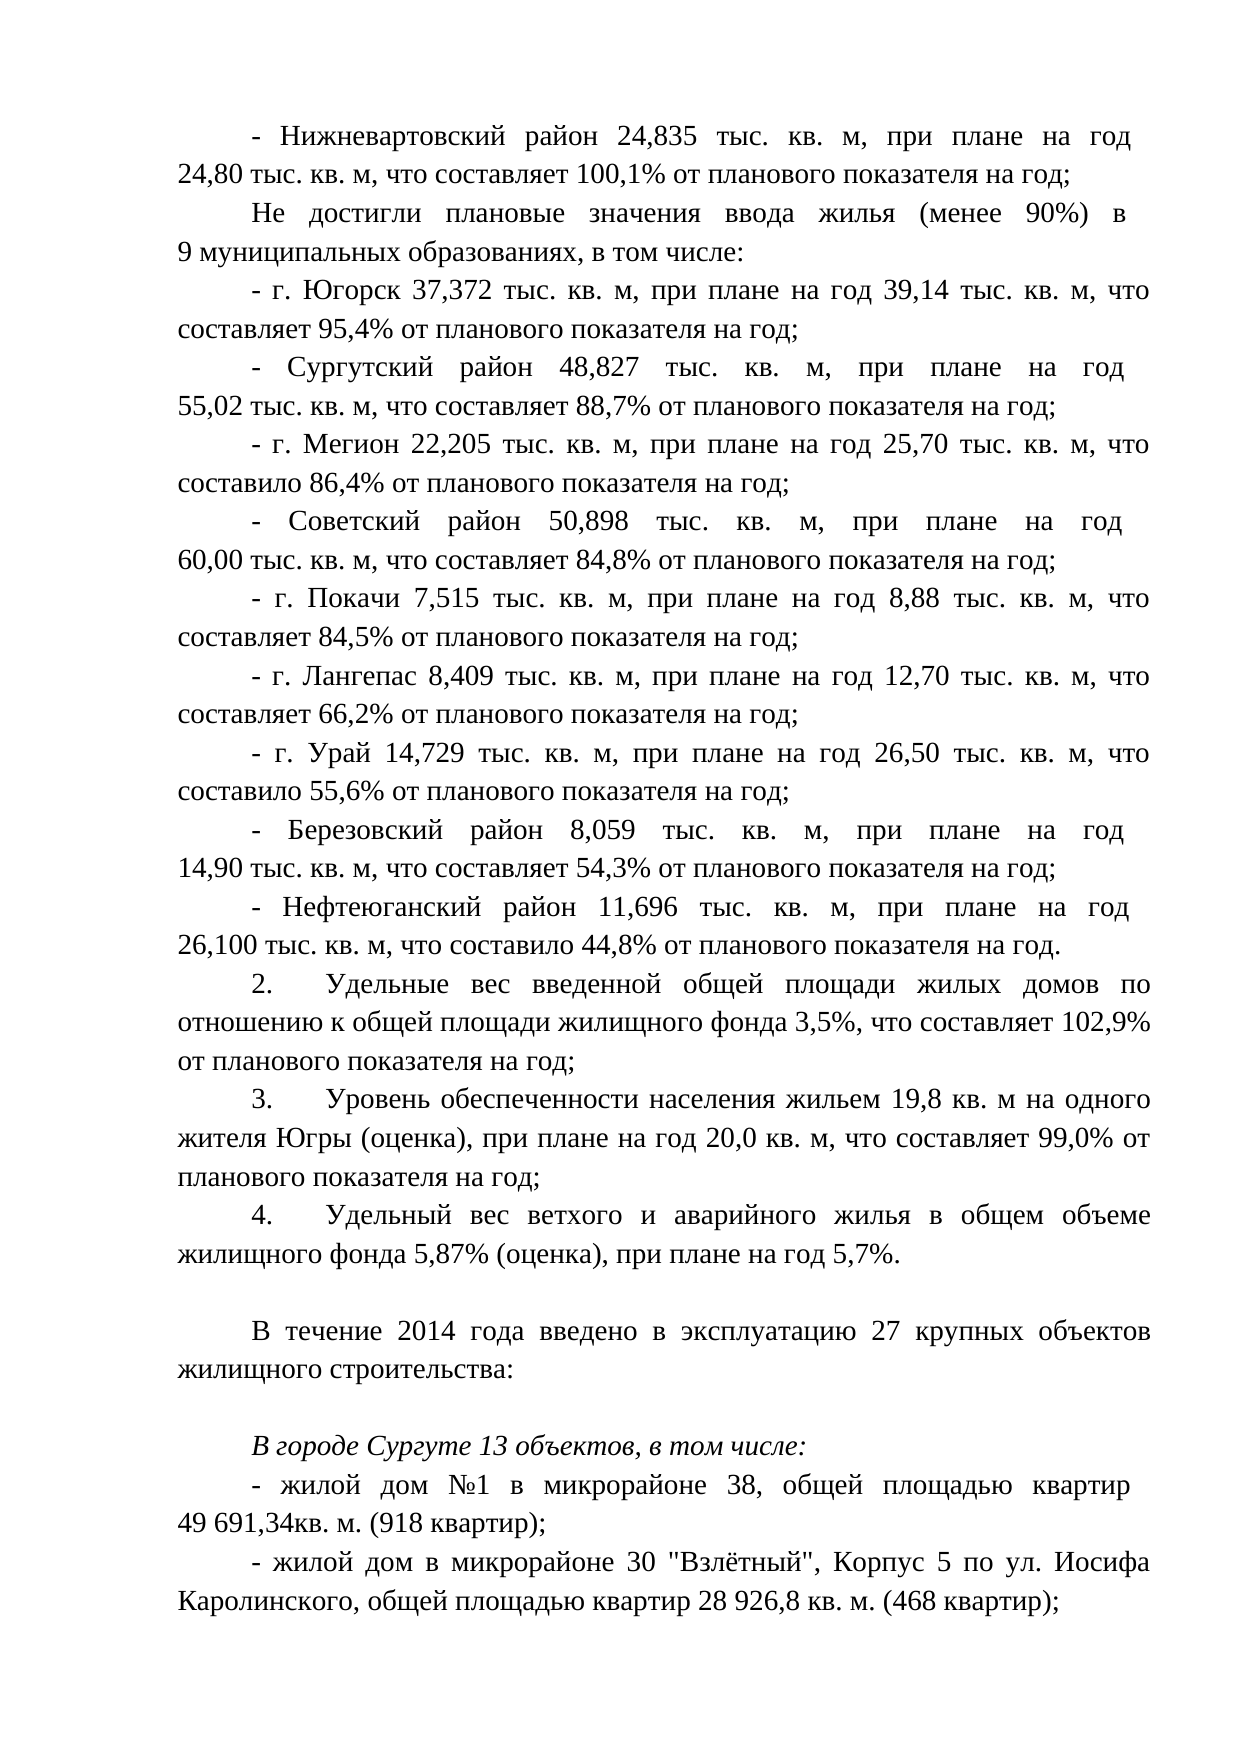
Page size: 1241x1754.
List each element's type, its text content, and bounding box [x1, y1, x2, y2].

list - г. Покачи 7,515 тыс. кв. м, при плане на год 8,88 тыс. кв. м, что составляет 84,5% от планового показателя на год; [177, 581, 1152, 653]
list - Березовский район 8,059 тыс. кв. м, при плане на год 14,90 тыс. кв. м, что составляет 54,3% от планового показателя на год; [177, 812, 1152, 884]
list - жилой дом №1 в микрорайоне 38, общей площадью квартир 49 691,34кв. м. (918 квартир); [177, 1467, 1152, 1539]
list Удельный вес ветхого и аварийного жилья в общем объеме жилищного фонда 5,87% (оценка), при плане на год 5,7%. [177, 1197, 1152, 1269]
list - г. Югорск 37,372 тыс. кв. м, при плане на год 39,14 тыс. кв. м, что составляет 95,4% от планового показателя на год; [177, 272, 1152, 344]
list В городе Сургуте 13 объектов, в том числе: [177, 1428, 1152, 1462]
list В течение 2014 года введено в эксплуатацию 27 крупных объектов жилищного строительства: [177, 1313, 1152, 1385]
list - Нижневартовский район 24,835 тыс. кв. м, при плане на год 24,80 тыс. кв. м, что составляет 100,1% от планового показателя на год; [177, 118, 1152, 190]
text - г. Урай 14,729 тыс. кв. м, при плане на год 26,50 тыс. кв. м, что составило 55,6% от планового показателя на год; [177, 735, 1152, 807]
list Уровень обеспеченности населения жильем 19,8 кв. м на одного жителя Югры (оценка), при плане на год 20,0 кв. м, что составляет 99,0% от планового показателя на год; [177, 1082, 1152, 1192]
list - г. Лангепас 8,409 тыс. кв. м, при плане на год 12,70 тыс. кв. м, что составляет 66,2% от планового показателя на год; [177, 658, 1152, 730]
list - Сургутский район 48,827 тыс. кв. м, при плане на год 55,02 тыс. кв. м, что составляет 88,7% от планового показателя на год; [177, 349, 1152, 421]
text Не достигли плановые значения ввода жилья (менее 90%) в 9 муниципальных образованиях, в том числе: [177, 195, 1152, 267]
text - г. Мегион 22,205 тыс. кв. м, при плане на год 25,70 тыс. кв. м, что составило 86,4% от планового показателя на год; [177, 426, 1152, 498]
list Удельные вес введенной общей площади жилых домов по отношению к общей площади жилищного фонда 3,5%, что составляет 102,9% от планового показателя на год; [177, 966, 1152, 1077]
text - Советский район 50,898 тыс. кв. м, при плане на год 60,00 тыс. кв. м, что составляет 84,8% от планового показателя на год; [177, 503, 1152, 576]
list - жилой дом в микрорайоне 30 "Взлётный", Корпус 5 по ул. Иосифа Каролинского, общей площадью квартир 28 926,8 кв. м. (468 квартир); [177, 1544, 1152, 1616]
text - Нефтеюганский район 11,696 тыс. кв. м, при плане на год 26,100 тыс. кв. м, что составило 44,8% от планового показателя на год. [177, 889, 1152, 961]
